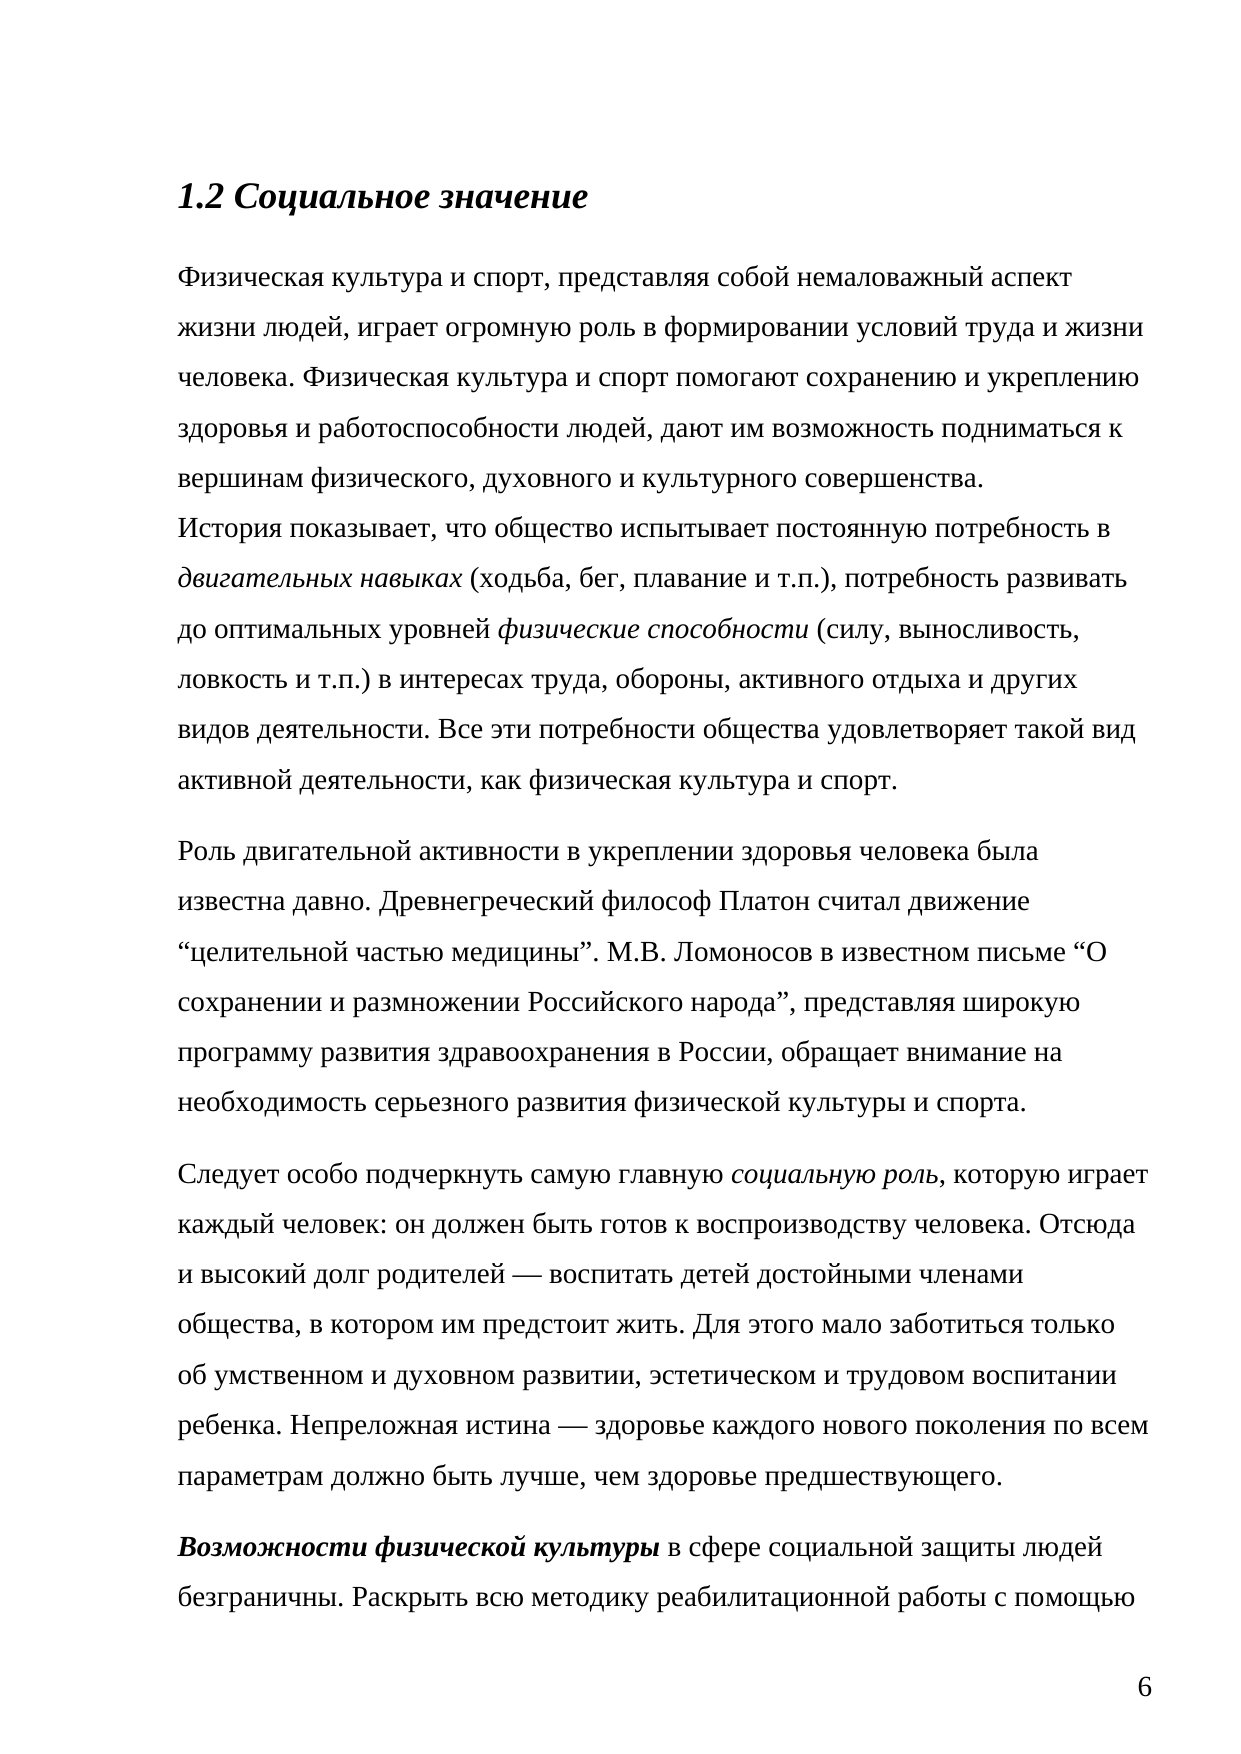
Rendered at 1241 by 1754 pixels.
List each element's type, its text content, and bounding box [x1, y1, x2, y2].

text Следует особо подчеркнуть самую главную социальную роль, которую играет каждый человек: он должен быть готов к воспроизводству человека. Отсюда и высокий долг родителей — воспитать детей достойными членами общества, в котором им предстоит жить. Для этого мало заботиться только об умственном и духовном развитии, эстетическом и трудовом воспитании ребенка. Непреложная истина — здоровье каждого нового поколения по всем параметрам должно быть лучше, чем здоровье предшествующего. [177, 1156, 1152, 1491]
text Физическая культура и спорт, представляя собой немаловажный аспект жизни людей, играет огромную роль в формировании условий труда и жизни человека. Физическая культура и спорт помогают сохранению и укреплению здоровья и работоспособности людей, дают им возможность подниматься к вершинам физического, духовного и культурного совершенства. История показывает, что общество испытывает постоянную потребность в двигательных навыках (ходьба, бег, плавание и т.п.), потребность развивать до оптимальных уровней физические способности (силу, выносливость, ловкость и т.п.) в интересах труда, обороны, активного отдыха и других видов деятельности. Все эти потребности общества удовлетворяет такой вид активной деятельности, как физическая культура и спорт. [177, 259, 1152, 795]
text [177, 1529, 1152, 1613]
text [177, 118, 1152, 216]
text Роль двигательной активности в укреплении здоровья человека была известна давно. Древнегреческий философ Платон считал движение “целительной частью медицины”. М.В. Ломоносов в известном письме “О сохранении и размножении Российского народа”, представляя широкую программу развития здравоохранения в России, обращает внимание на необходимость серьезного развития физической культуры и спорта. [177, 833, 1152, 1118]
